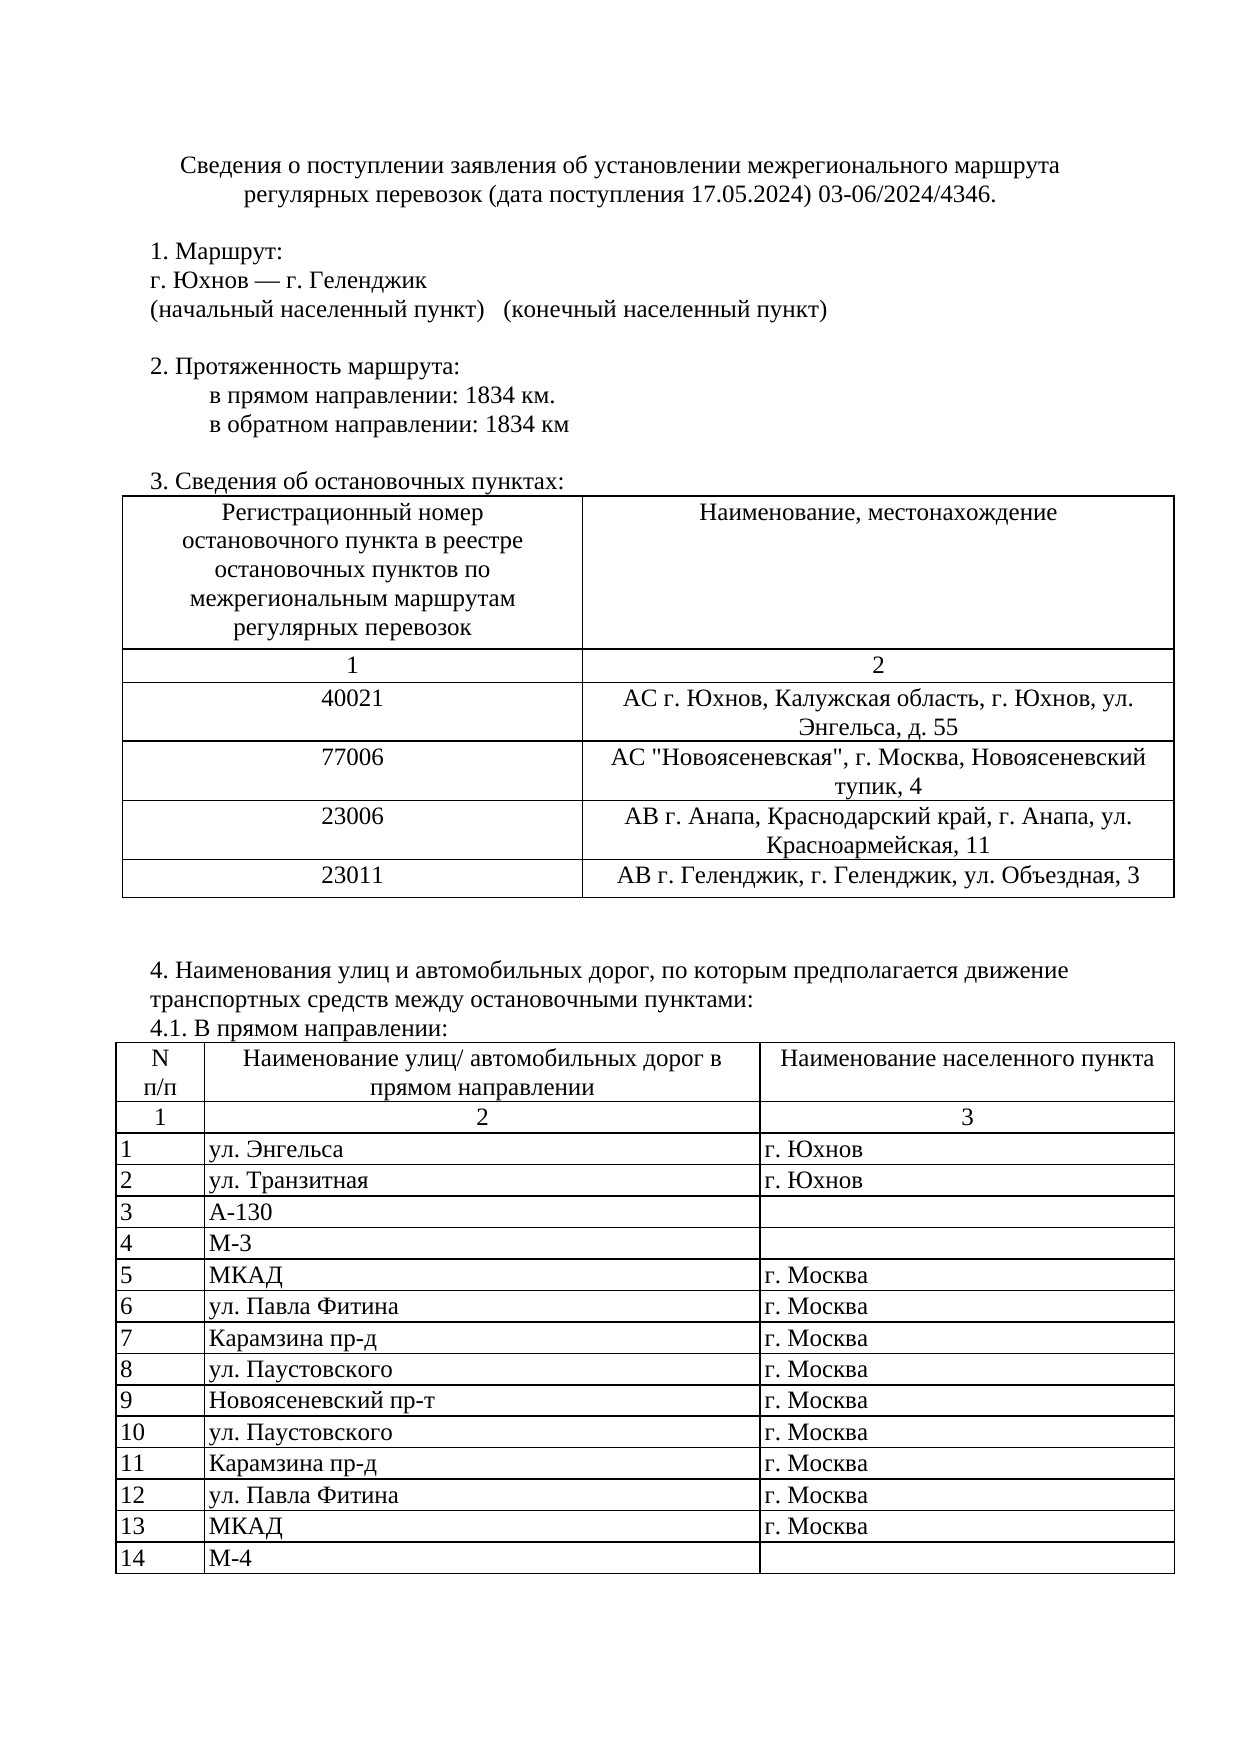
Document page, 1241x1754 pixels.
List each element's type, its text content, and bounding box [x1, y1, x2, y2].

table_header Наименование населенного пункта [761, 1043, 1174, 1101]
table_cell АС г. Юхнов, Калужская область, г. Юхнов, ул. Энгельса, д. 55 [583, 683, 1173, 740]
table_cell 1 [117, 1102, 204, 1132]
table_cell 40021 [123, 683, 582, 740]
table_header Наименование, местонахождение [583, 497, 1173, 648]
table_cell 1 [117, 1134, 204, 1164]
text 3. Сведения об остановочных пунктах: [150, 466, 1090, 495]
table_cell ул. Павла Фитина [205, 1480, 759, 1510]
table_cell [761, 1543, 1174, 1573]
table_cell 77006 [123, 742, 582, 799]
table_cell 3 [761, 1102, 1174, 1132]
text 4.1. В прямом направлении: [150, 1013, 1090, 1042]
table_cell 7 [117, 1323, 204, 1352]
table_cell 2 [205, 1102, 759, 1132]
text 2. Протяженность маршрута: [150, 351, 1090, 380]
table_cell г. Москва [761, 1291, 1174, 1321]
text 4. Наименования улиц и автомобильных дорог, по которым предполагается движение транспортных средств между остановочными пунктами: [150, 956, 1090, 1013]
table_cell М-3 [205, 1228, 759, 1258]
table_header N п/п [117, 1043, 204, 1101]
table_cell АВ г. Геленджик, г. Геленджик, ул. Объездная, 3 [583, 860, 1173, 896]
table_cell 6 [117, 1291, 204, 1321]
table_cell 23006 [123, 801, 582, 858]
table_cell г. Москва [761, 1386, 1174, 1415]
text г. Юхнов — г. Геленджик [150, 265, 1090, 294]
text (начальный населенный пункт) (конечный населенный пункт) [150, 294, 1090, 322]
table_cell А-130 [205, 1197, 759, 1227]
table_cell 23011 [123, 860, 582, 896]
text Сведения о поступлении заявления об установлении межрегионального маршрута регулярных перевозок (дата поступления 17.05.2024) 03-06/2024/4346. [150, 150, 1090, 207]
table_cell 3 [117, 1197, 204, 1227]
table_cell г. Москва [761, 1511, 1174, 1541]
table_cell г. Москва [761, 1323, 1174, 1352]
table_cell АС "Новоясеневская", г. Москва, Новоясеневский тупик, 4 [583, 742, 1173, 799]
table_cell ул. Паустовского [205, 1354, 759, 1384]
table_cell Новоясеневский пр-т [205, 1386, 759, 1415]
table_cell 10 [117, 1417, 204, 1447]
table_cell Карамзина пр-д [205, 1323, 759, 1352]
table_cell ул. Энгельса [205, 1134, 759, 1164]
table_cell г. Москва [761, 1260, 1174, 1289]
table_cell 2 [583, 650, 1173, 681]
table_cell г. Юхнов [761, 1134, 1174, 1164]
table_cell АВ г. Анапа, Краснодарский край, г. Анапа, ул. Красноармейская, 11 [583, 801, 1173, 858]
table_header Наименование улиц/ автомобильных дорог в прямом направлении [205, 1043, 759, 1101]
table_cell ул. Павла Фитина [205, 1291, 759, 1321]
table_cell 5 [117, 1260, 204, 1289]
table_cell г. Москва [761, 1354, 1174, 1384]
table_cell 1 [123, 650, 582, 681]
table_cell 13 [117, 1511, 204, 1541]
table_cell г. Москва [761, 1480, 1174, 1510]
table_cell 4 [117, 1228, 204, 1258]
text в обратном направлении: 1834 км [150, 409, 1090, 437]
table_cell [761, 1197, 1174, 1227]
table_cell [761, 1228, 1174, 1258]
table_cell МКАД [205, 1260, 759, 1289]
table_cell 12 [117, 1480, 204, 1510]
table_cell 14 [117, 1543, 204, 1573]
text 1. Маршрут: [150, 236, 1090, 265]
table_cell 9 [117, 1386, 204, 1415]
table_cell 11 [117, 1448, 204, 1478]
table_cell ул. Транзитная [205, 1165, 759, 1195]
table_cell г. Москва [761, 1448, 1174, 1478]
table_cell 2 [117, 1165, 204, 1195]
table_header Регистрационный номер остановочного пункта в реестре остановочных пунктов по межрегиональным маршрутам регулярных перевозок [123, 497, 582, 648]
table_cell МКАД [205, 1511, 759, 1541]
table_cell г. Юхнов [761, 1165, 1174, 1195]
table_cell М-4 [205, 1543, 759, 1573]
table_cell г. Москва [761, 1417, 1174, 1447]
table_cell Карамзина пр-д [205, 1448, 759, 1478]
table_cell ул. Паустовского [205, 1417, 759, 1447]
text в прямом направлении: 1834 км. [150, 380, 1090, 409]
table_cell 8 [117, 1354, 204, 1384]
